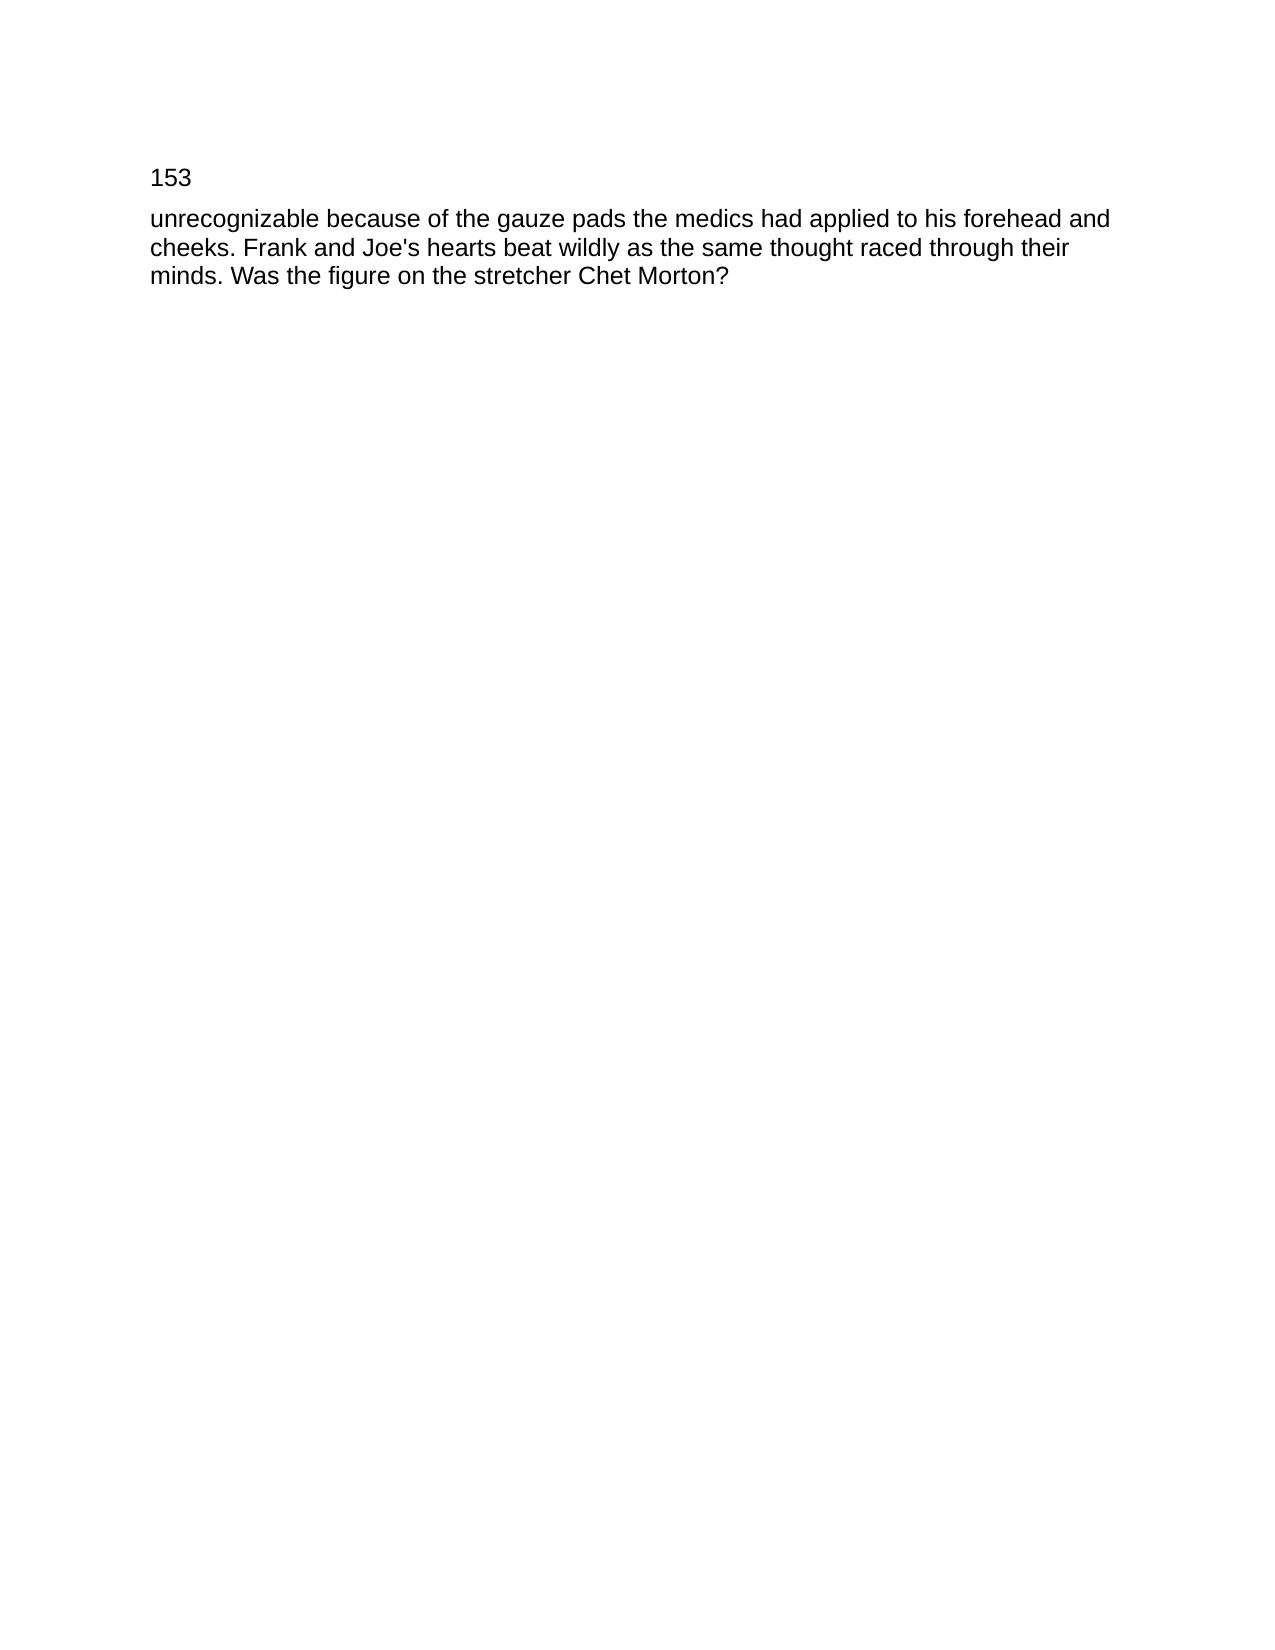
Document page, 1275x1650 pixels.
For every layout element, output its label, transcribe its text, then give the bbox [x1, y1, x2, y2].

text 153 [150, 162, 1125, 191]
text unrecognizable because of the gauze pads the medics had applied to his forehead and cheeks. Frank and Joe's hearts beat wildly as the same thought raced through their minds. Was the figure on the stretcher Chet Morton? [150, 204, 1125, 290]
